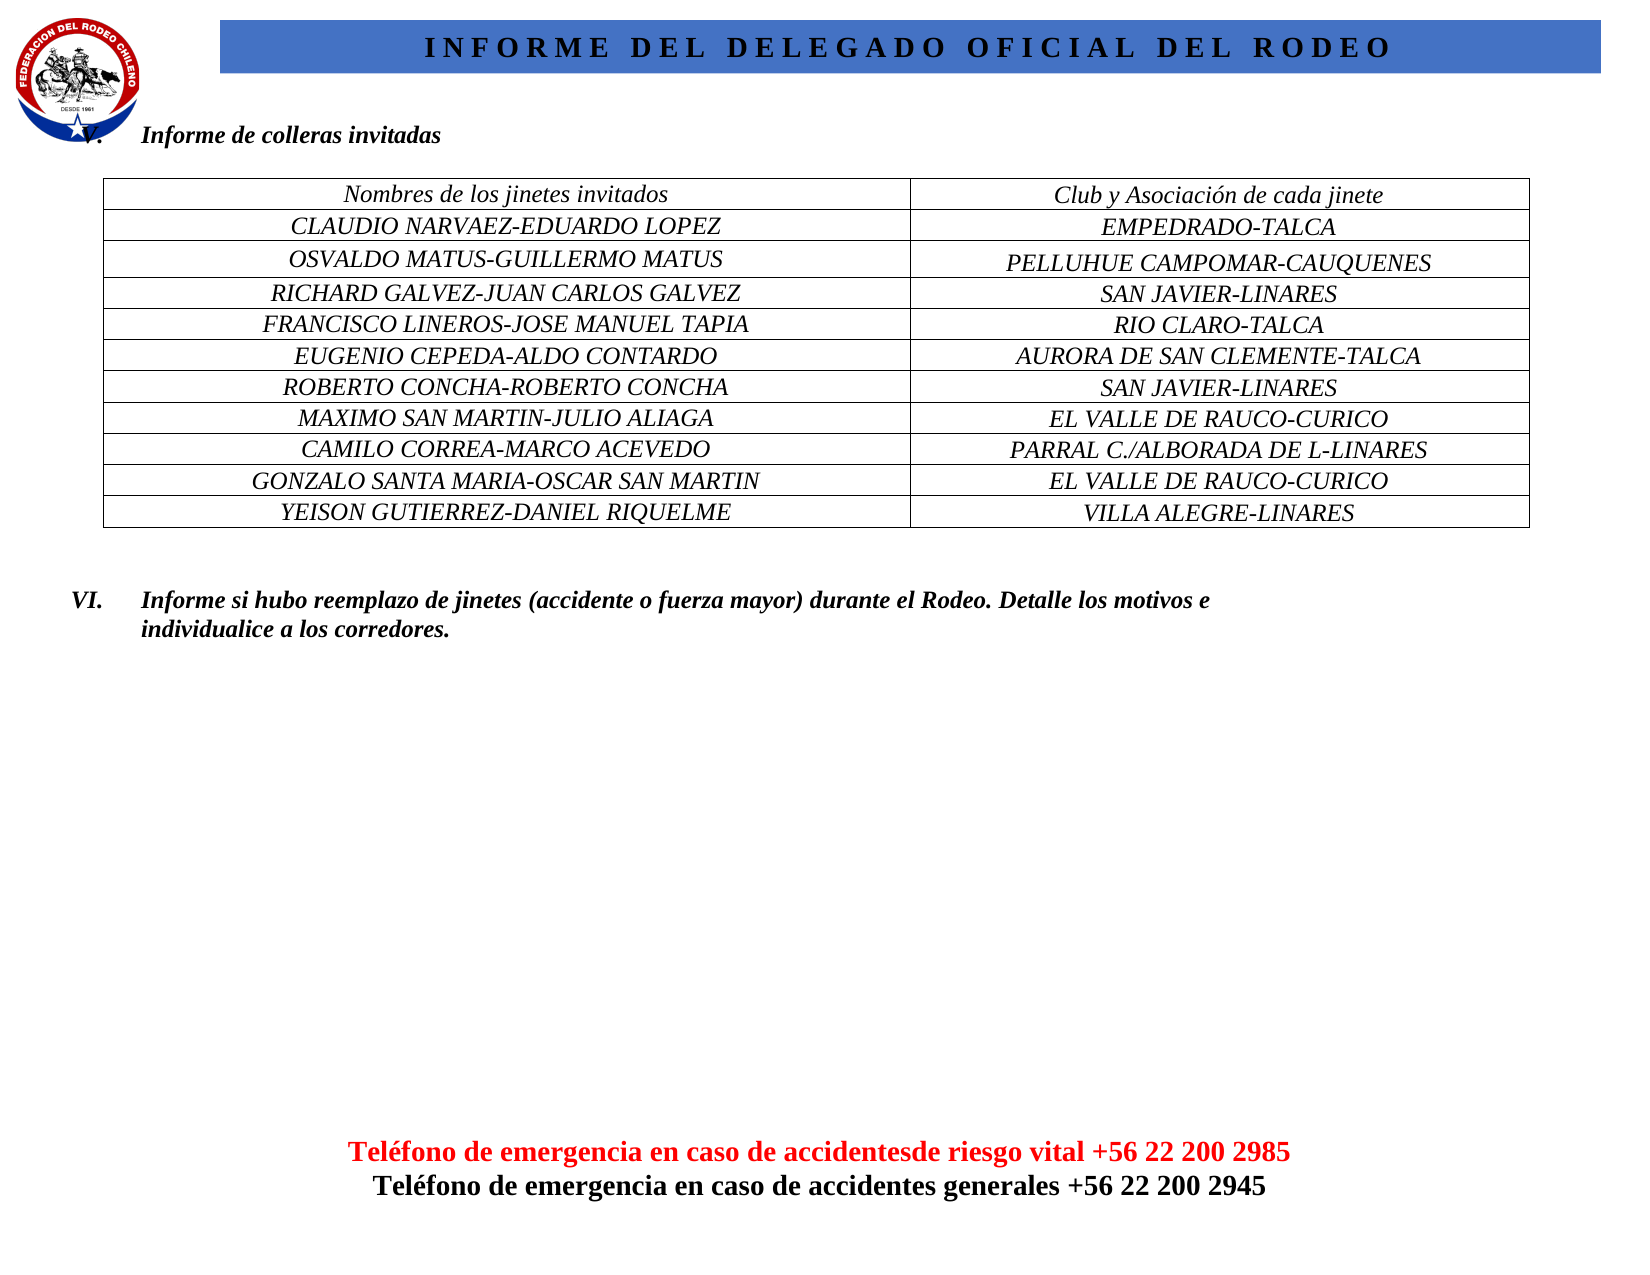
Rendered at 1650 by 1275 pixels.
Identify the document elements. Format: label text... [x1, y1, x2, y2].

table_cell MAXIMO SAN MARTIN-JULIO ALIAGA [104, 403, 910, 433]
table_cell VILLA ALEGRE-LINARES [911, 496, 1529, 527]
table_cell YEISON GUTIERREZ-DANIEL RIQUELME [104, 496, 910, 527]
table_cell OSVALDO MATUS-GUILLERMO MATUS [104, 241, 910, 277]
table_header Nombres de los jinetes invitados [104, 179, 910, 209]
table_cell EUGENIO CEPEDA-ALDO CONTARDO [104, 340, 910, 370]
table_cell EL VALLE DE RAUCO-CURICO [911, 465, 1529, 495]
table_cell ROBERTO CONCHA-ROBERTO CONCHA [104, 371, 910, 402]
table_cell SAN JAVIER-LINARES [911, 278, 1529, 308]
table_cell FRANCISCO LINEROS-JOSE MANUEL TAPIA [104, 309, 910, 339]
table_cell RIO CLARO-TALCA [911, 309, 1529, 339]
table_cell EL VALLE DE RAUCO-CURICO [911, 403, 1529, 433]
table_cell PELLUHUE CAMPOMAR-CAUQUENES [911, 241, 1529, 277]
list Informe de colleras invitadas [103, 120, 1329, 149]
list Informe si hubo reemplazo de jinetes (accidente o fuerza mayor) durante el Rodeo. Detalle los motivos e individualice a los corredores. [103, 585, 1329, 643]
table_cell GONZALO SANTA MARIA-OSCAR SAN MARTIN [104, 465, 910, 495]
table_cell PARRAL C./ALBORADA DE L-LINARES [911, 434, 1529, 464]
picture [15, 18, 140, 142]
table_header Club y Asociación de cada jinete [911, 179, 1529, 209]
table_cell EMPEDRADO-TALCA [911, 210, 1529, 240]
table_cell RICHARD GALVEZ-JUAN CARLOS GALVEZ [104, 278, 910, 308]
table_cell AURORA DE SAN CLEMENTE-TALCA [911, 340, 1529, 370]
table_cell CLAUDIO NARVAEZ-EDUARDO LOPEZ [104, 210, 910, 240]
table_cell CAMILO CORREA-MARCO ACEVEDO [104, 434, 910, 464]
table_cell SAN JAVIER-LINARES [911, 371, 1529, 402]
